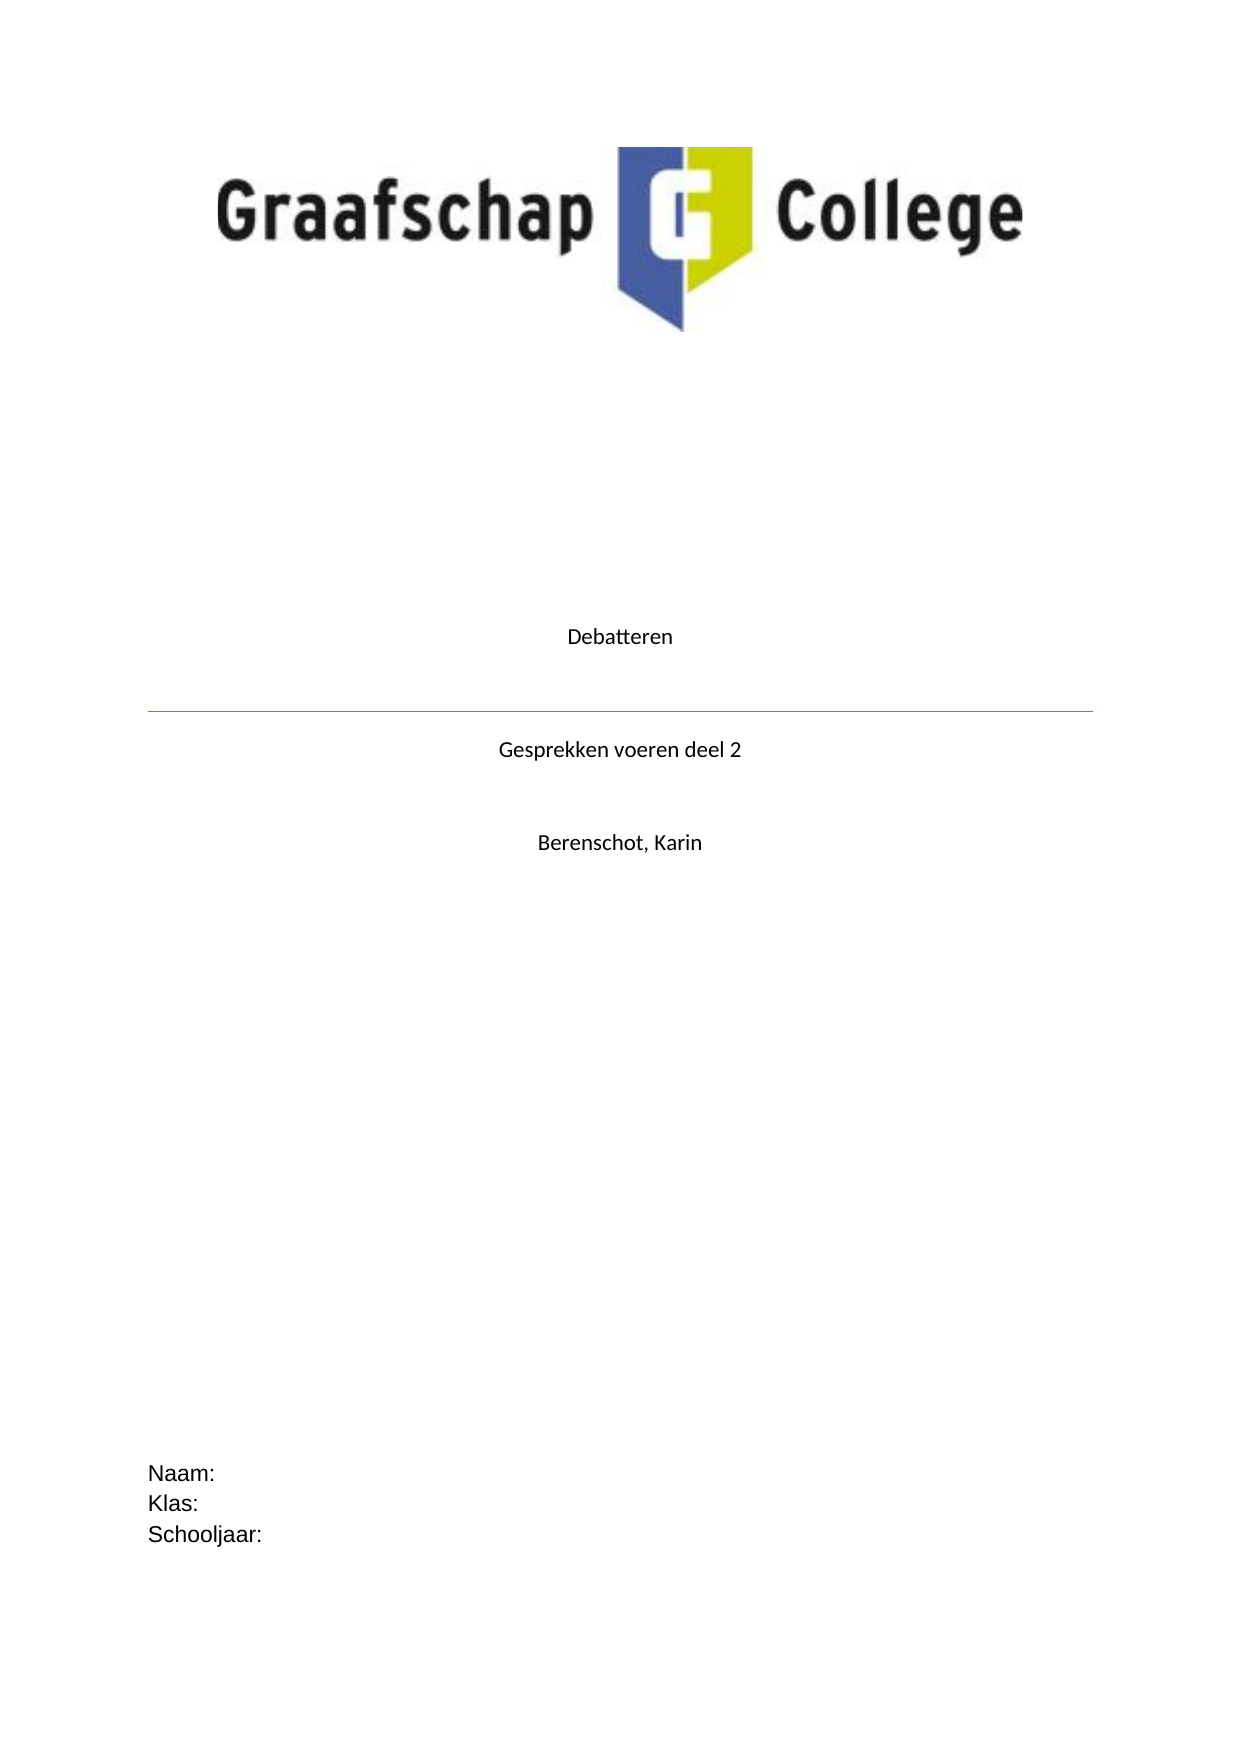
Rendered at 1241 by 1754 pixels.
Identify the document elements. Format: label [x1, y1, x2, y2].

picture [217, 147, 1023, 332]
